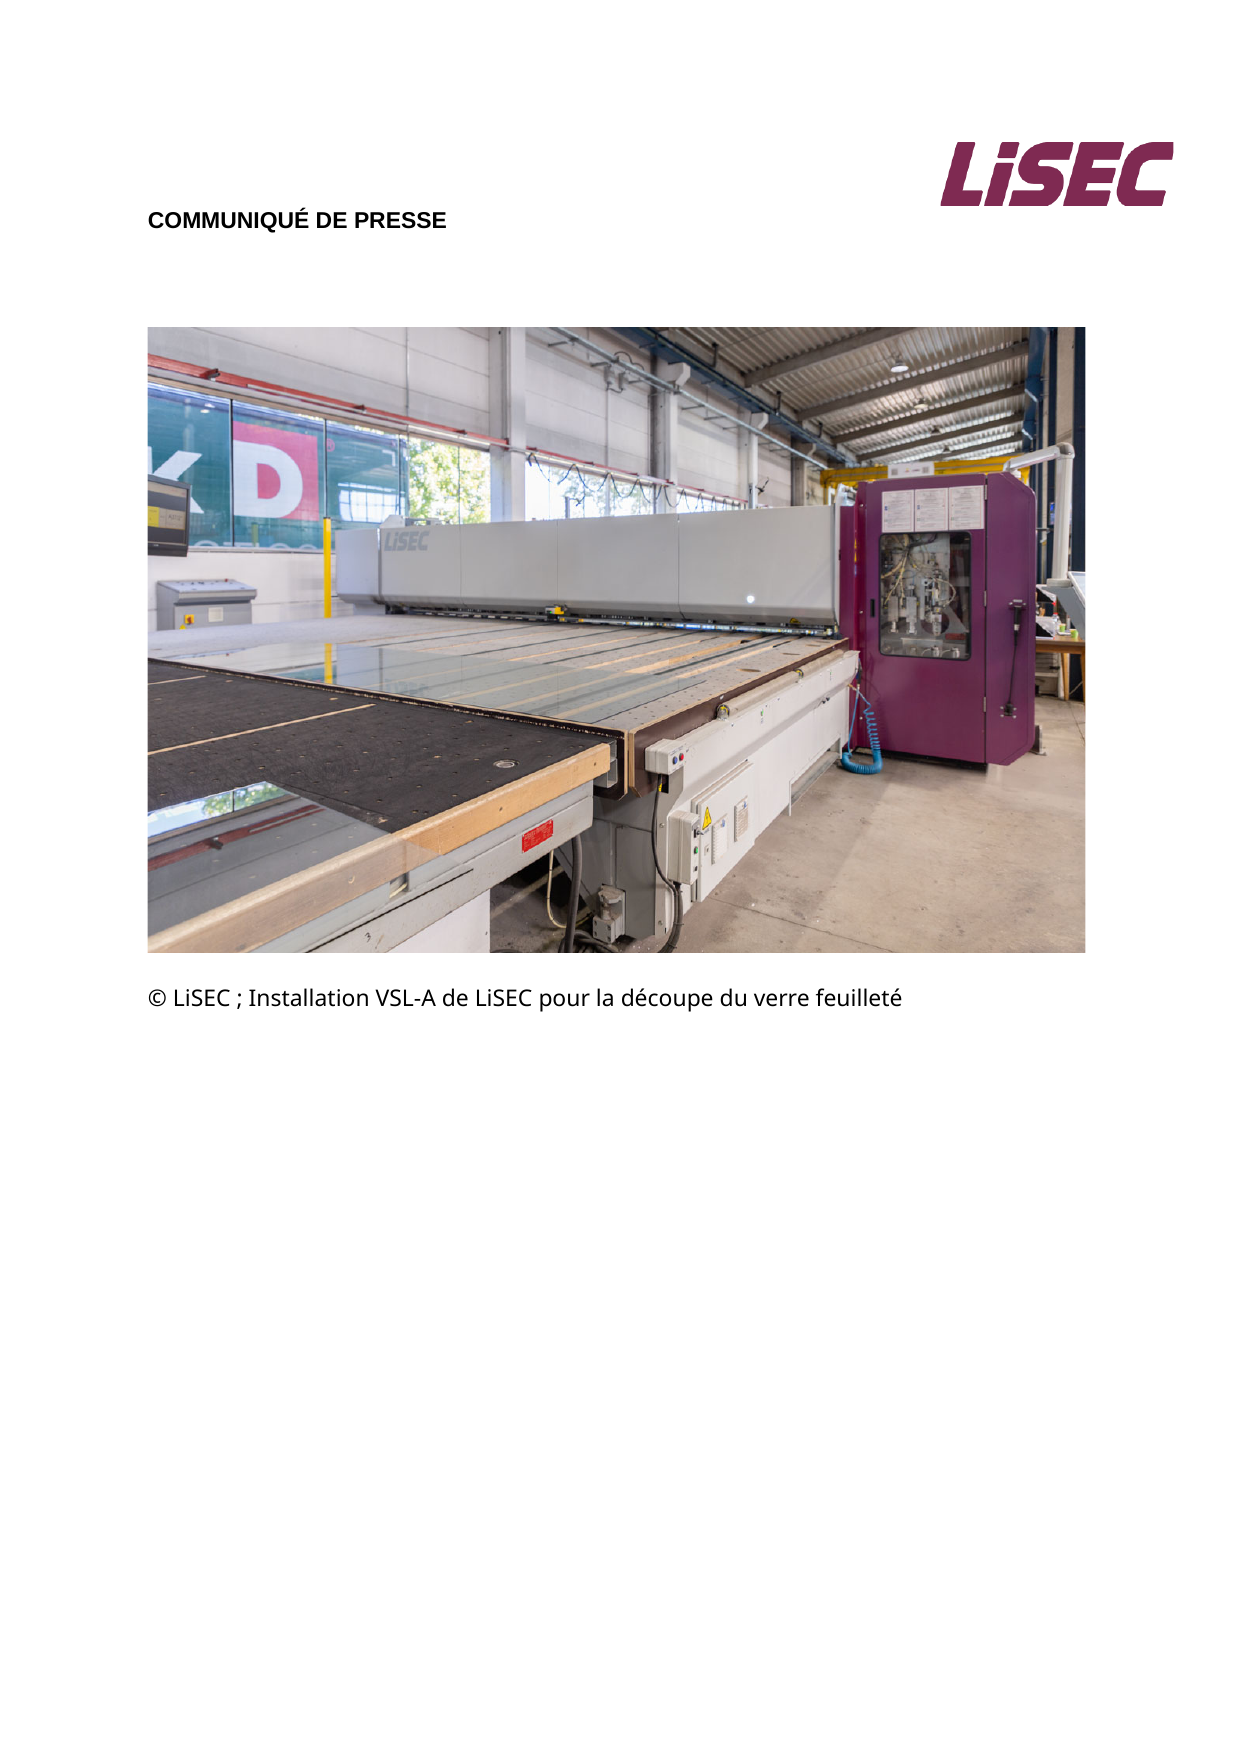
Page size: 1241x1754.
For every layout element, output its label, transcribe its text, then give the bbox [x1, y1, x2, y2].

picture [147, 327, 1086, 953]
picture [939, 142, 1173, 205]
text © LiSEC ; Installation VSL-A de LiSEC pour la découpe du verre feuilleté [148, 981, 1093, 1013]
